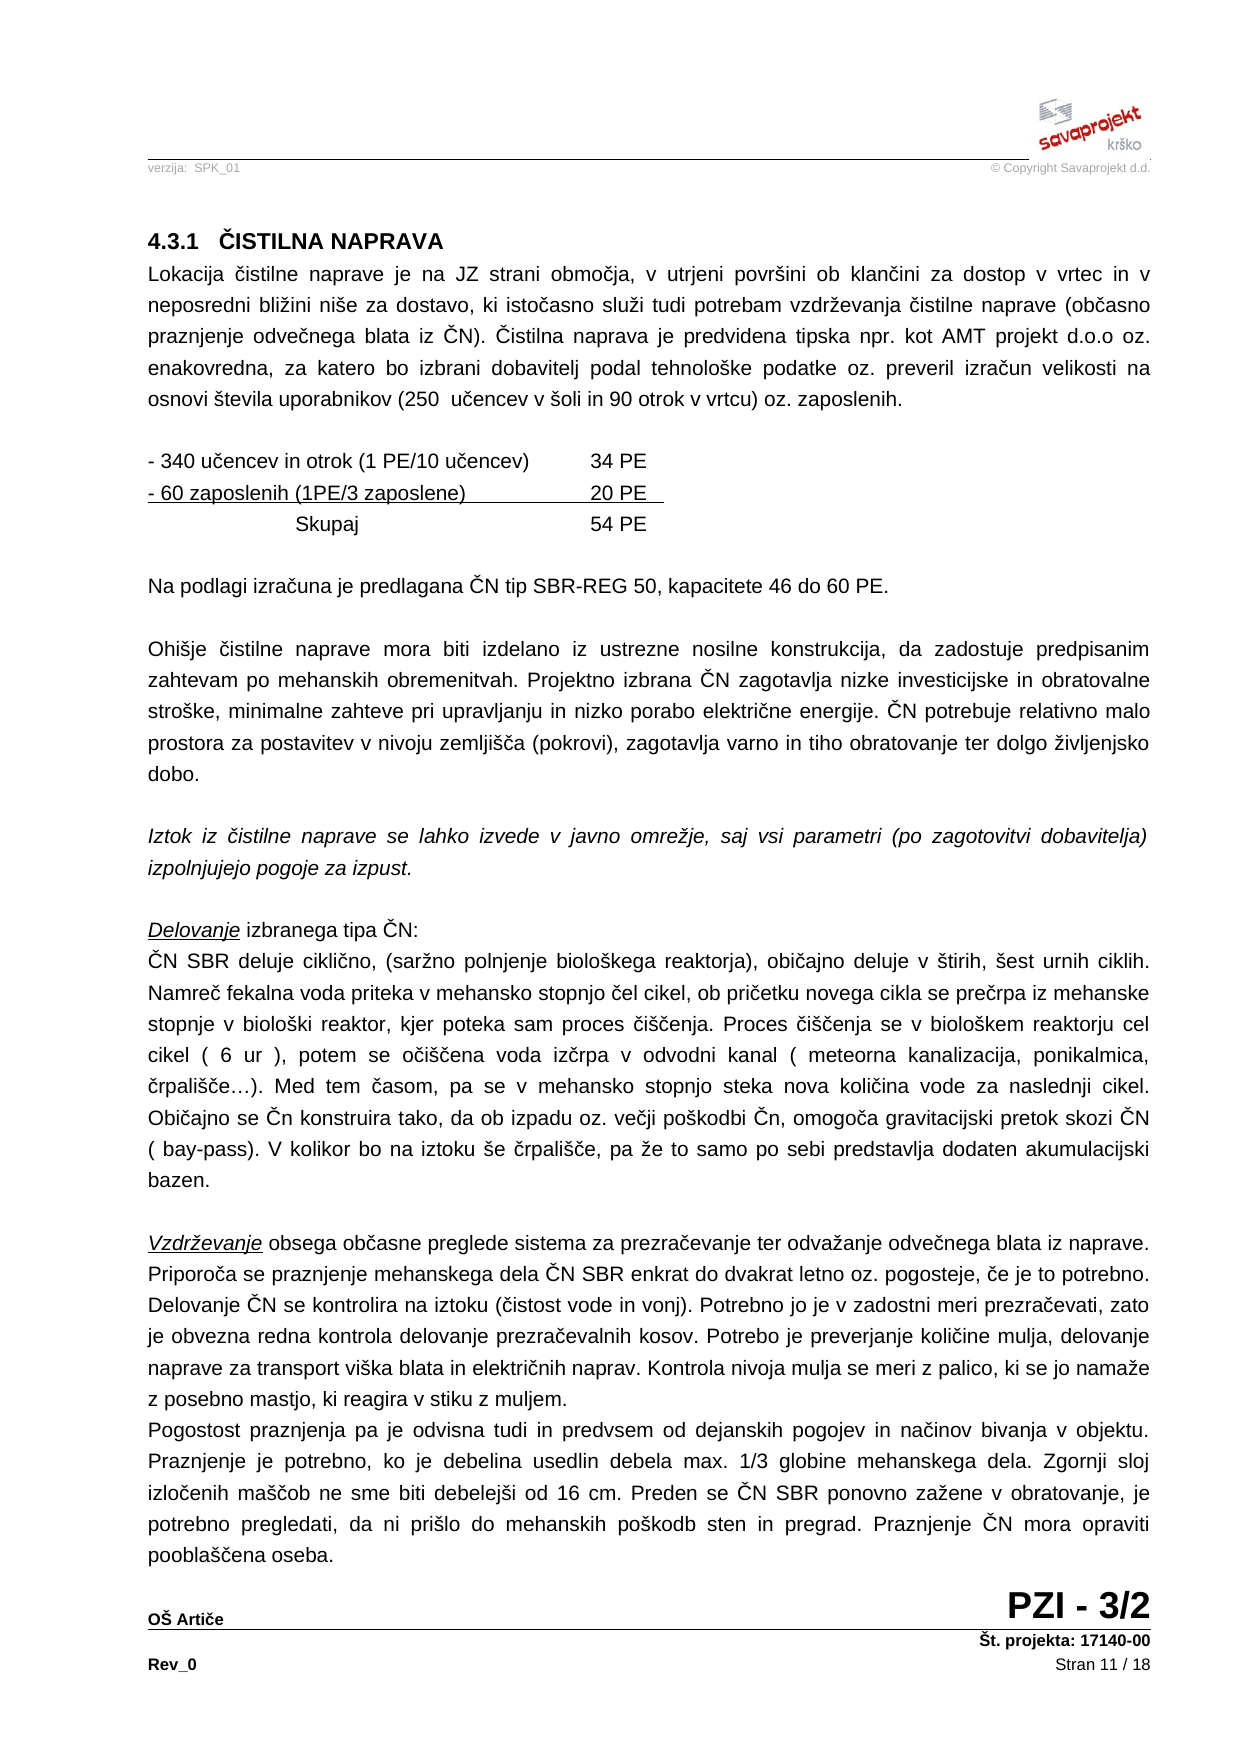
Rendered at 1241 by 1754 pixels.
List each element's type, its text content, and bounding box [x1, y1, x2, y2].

text Skupaj 54 PE [148, 504, 1152, 536]
picture [1029, 88, 1151, 160]
text - 60 zaposlenih (1PE/3 zaposlene) 20 PE [148, 473, 1152, 504]
text Ohišje čistilne naprave mora biti izdelano iz ustrezne nosilne konstrukcija, da zadostuje predpisanim zahtevam po mehanskih obremenitvah. Projektno izbrana ČN zagotavlja nizke investicijske in obratovalne stroške, minimalne zahteve pri upravljanju in nizko porabo električne energije. ČN potrebuje relativno malo prostora za postavitev v nivoju zemljišča (pokrovi), zagotavlja varno in tiho obratovanje ter dolgo življenjsko dobo. [148, 629, 1152, 786]
text Pogostost praznjenja pa je odvisna tudi in predvsem od dejanskih pogojev in načinov bivanja v objektu. Praznjenje je potrebno, ko je debelina usedlin debela max. 1/3 globine mehanskega dela. Zgornji sloj izločenih maščob ne sme biti debelejši od . Preden se ČN SBR ponovno zažene v obratovanje, je potrebno pregledati, da ni prišlo do mehanskih poškodb sten in pregrad. Praznjenje ČN mora opraviti pooblaščena oseba. [148, 1411, 1152, 1567]
text - 340 učencev in otrok (1 PE/10 učencev) 34 PE [148, 442, 1152, 473]
text Vzdrževanje obsega občasne preglede sistema za prezračevanje ter odvažanje odvečnega blata iz naprave. Priporoča se praznjenje mehanskega dela ČN SBR enkrat do dvakrat letno oz. pogosteje, če je to potrebno. Delovanje ČN se kontrolira na iztoku (čistost vode in vonj). Potrebno jo je v zadostni meri prezračevati, zato je obvezna redna kontrola delovanje prezračevalnih kosov. Potrebo je preverjanje količine mulja, delovanje naprave za transport viška blata in električnih naprav. Kontrola nivoja mulja se meri z palico, ki se jo namaže z posebno mastjo, ki reagira v stiku z muljem. [148, 1223, 1152, 1411]
text Delovanje izbranega tipa ČN: [148, 911, 1152, 942]
text Lokacija čistilne naprave je na JZ strani območja, v utrjeni površini ob klančini za dostop v vrtec in v neposredni bližini niše za dostavo, ki istočasno služi tudi potrebam vzdrževanja čistilne naprave (občasno praznjenje odvečnega blata iz ČN). Čistilna naprava je predvidena tipska npr. kot AMT projekt d.o.o oz. enakovredna, za katero bo izbrani dobavitelj podal tehnološke podatke oz. preveril izračun velikosti na osnovi števila uporabnikov (250 učencev v šoli in 90 otrok v vrtcu) oz. zaposlenih. [148, 254, 1152, 411]
text Na podlagi izračuna je predlagana ČN tip SBR-REG 50, kapacitete 46 do 60 PE. [148, 567, 1152, 598]
text ČN SBR deluje ciklično, (saržno polnjenje biološkega reaktorja), običajno deluje v štirih, šest urnih ciklih. Namreč fekalna voda priteka v mehansko stopnjo čel cikel, ob pričetku novega cikla se prečrpa iz mehanske stopnje v biološki reaktor, kjer poteka sam proces čiščenja. Proces čiščenja se v biološkem reaktorju cel cikel ( 6 ur ), potem se očiščena voda izčrpa v odvodni kanal ( meteorna kanalizacija, ponikalmica, črpališče…). Med tem časom, pa se v mehansko stopnjo steka nova količina vode za naslednji cikel. Običajno se Čn konstruira tako, da ob izpadu oz. večji poškodbi Čn, omogoča gravitacijski pretok skozi ČN ( bay-pass). V kolikor bo na iztoku še črpališče, pa že to samo po sebi predstavlja dodaten akumulacijski bazen. [148, 942, 1152, 1192]
text Čistilna naprava [148, 228, 1152, 254]
text Iztok iz čistilne naprave se lahko izvede v javno omrežje, saj vsi parametri (po zagotovitvi dobavitelja) izpolnjujejo pogoje za izpust. [148, 817, 1152, 879]
